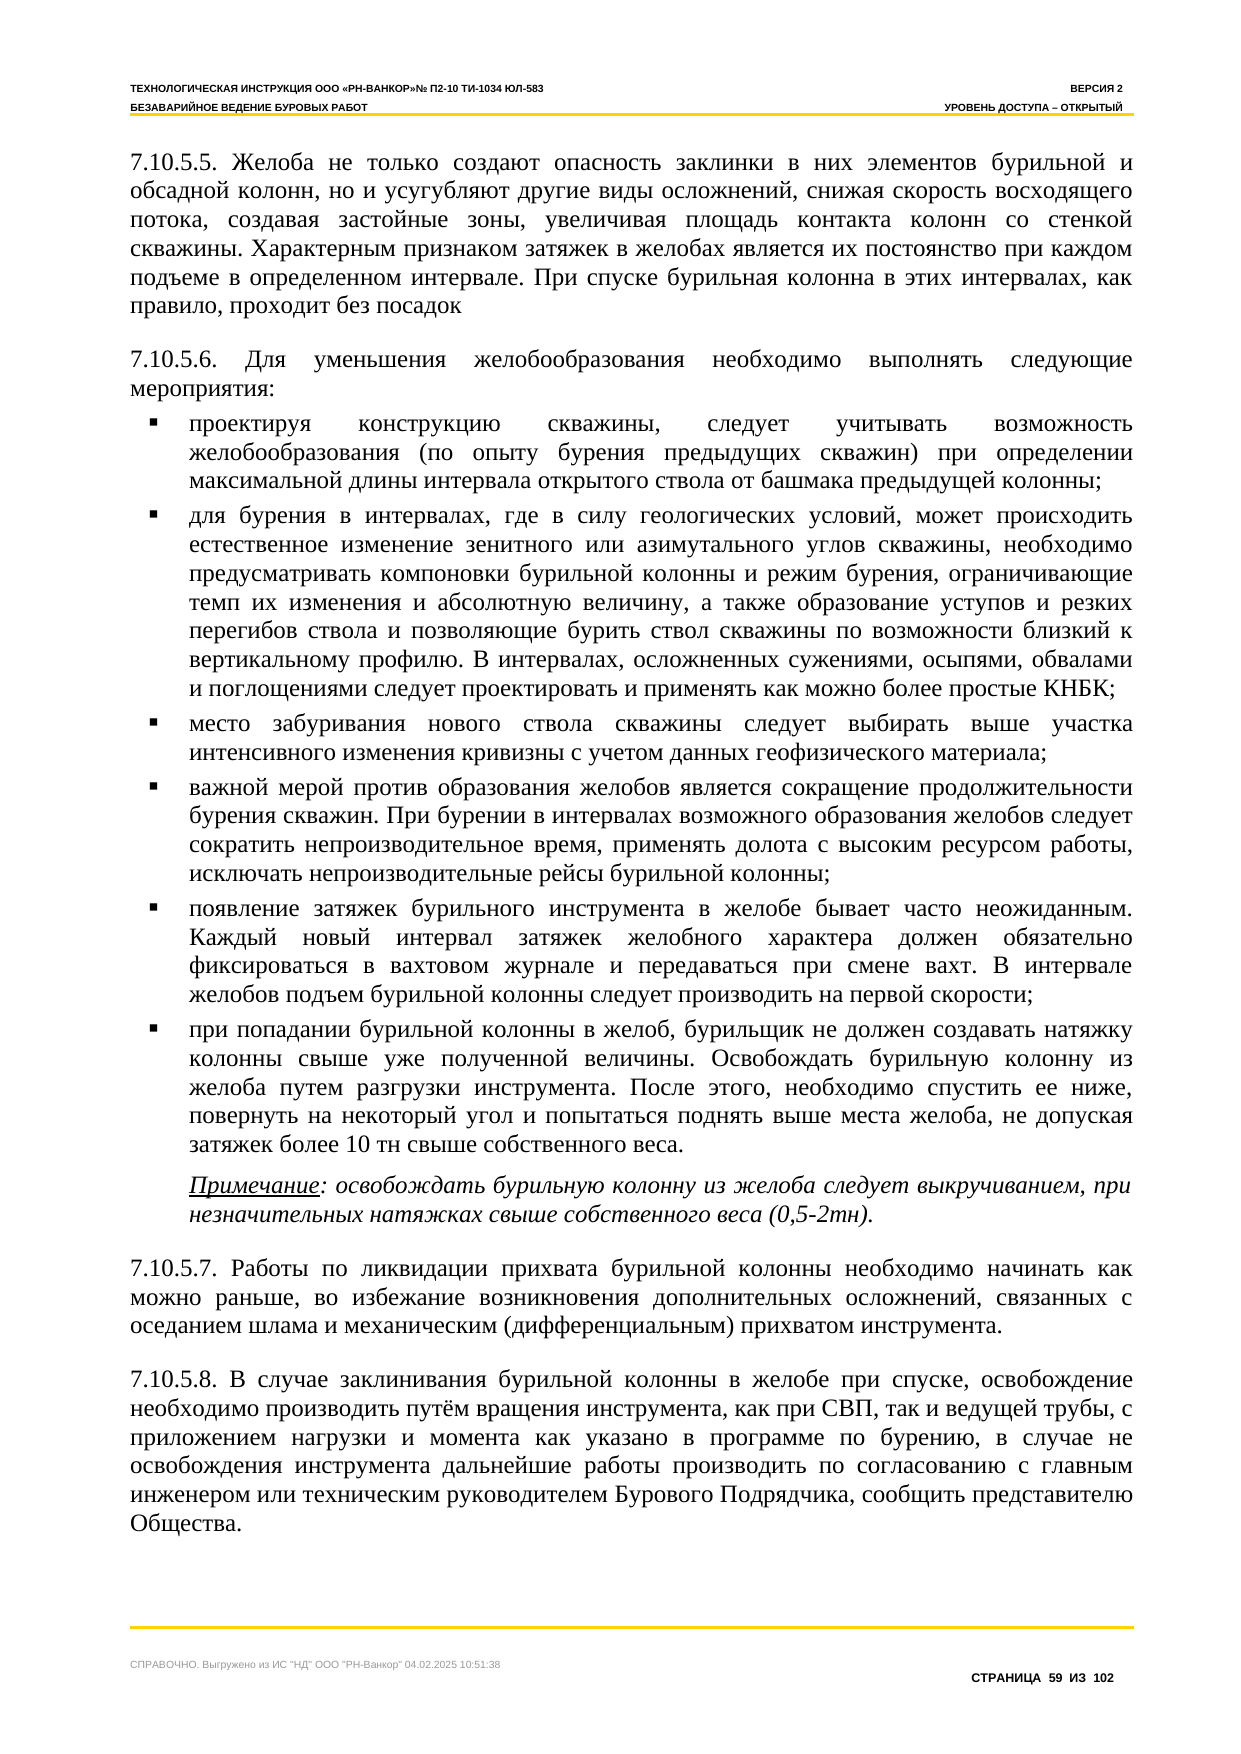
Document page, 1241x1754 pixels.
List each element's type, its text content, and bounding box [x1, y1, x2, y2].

list появление затяжек бурильного инструмента в желобе бывает часто неожиданным. Каждый новый интервал затяжек желобного характера должен обязательно фиксироваться в вахтовом журнале и передаваться при смене вахт. В интервале желобов подъем бурильной колонны следует производить на первой скорости; [148, 893, 1134, 1008]
list для бурения в интервалах, где в силу геологических условий, может происходить естественное изменение зенитного или азимутального углов скважины, необходимо предусматривать компоновки бурильной колонны и режим бурения, ограничивающие темп их изменения и абсолютную величину, а также образование уступов и резких перегибов ствола и позволяющие бурить ствол скважины по возможности близкий к вертикальному профилю. В интервалах, осложненных сужениями, осыпями, обвалами и поглощениями следует проектировать и применять как можно более простые КНБК; [148, 500, 1134, 702]
text Примечание: освобождать бурильную колонну из желоба следует выкручиванием, при незначительных натяжках свыше собственного веса (0,5-2тн). [189, 1170, 1134, 1228]
text 7.10.5.8. В случае заклинивания бурильной колонны в желобе при спуске, освобождение необходимо производить путём вращения инструмента, как при СВП, так и ведущей трубы, с приложением нагрузки и момента как указано в программе по бурению, в случае не освобождения инструмента дальнейшие работы производить по согласованию с главным инженером или техническим руководителем Бурового Подрядчика, сообщить представителю Общества. [130, 1364, 1134, 1537]
text 7.10.5.6. Для уменьшения желобообразования необходимо выполнять следующие мероприятия: [130, 344, 1134, 402]
list важной мерой против образования желобов является сокращение продолжительности бурения скважин. При бурении в интервалах возможного образования желобов следует сократить непроизводительное время, применять долота с высоким ресурсом работы, исключать непроизводительные рейсы бурильной колонны; [148, 772, 1134, 887]
list место забуривания нового ствола скважины следует выбирать выше участка интенсивного изменения кривизны с учетом данных геофизического материала; [148, 708, 1134, 765]
list при попадании бурильной колонны в желоб, бурильщик не должен создавать натяжку колонны свыше уже полученной величины. Освобождать бурильную колонну из желоба путем разгрузки инструмента. После этого, необходимо спустить ее ниже, повернуть на некоторый угол и попытаться поднять выше места желоба, не допуская затяжек более 10 тн свыше собственного веса. [148, 1014, 1134, 1158]
text 7.10.5.5. Желоба не только создают опасность заклинки в них элементов бурильной и обсадной колонн, но и усугубляют другие виды осложнений, снижая скорость восходящего потока, создавая застойные зоны, увеличивая площадь контакта колонн со стенкой скважины. Характерным признаком затяжек в желобах является их постоянство при каждом подъеме в определенном интервале. При спуске бурильная колонна в этих интервалах, как правило, проходит без посадок [130, 147, 1134, 319]
text 7.10.5.7. Работы по ликвидации прихвата бурильной колонны необходимо начинать как можно раньше, во избежание возникновения дополнительных осложнений, связанных с оседанием шлама и механическим (дифференциальным) прихватом инструмента. [130, 1253, 1134, 1339]
list проектируя конструкцию скважины, следует учитывать возможность желобообразования (по опыту бурения предыдущих скважин) при определении максимальной длины интервала открытого ствола от башмака предыдущей колонны; [148, 408, 1134, 494]
